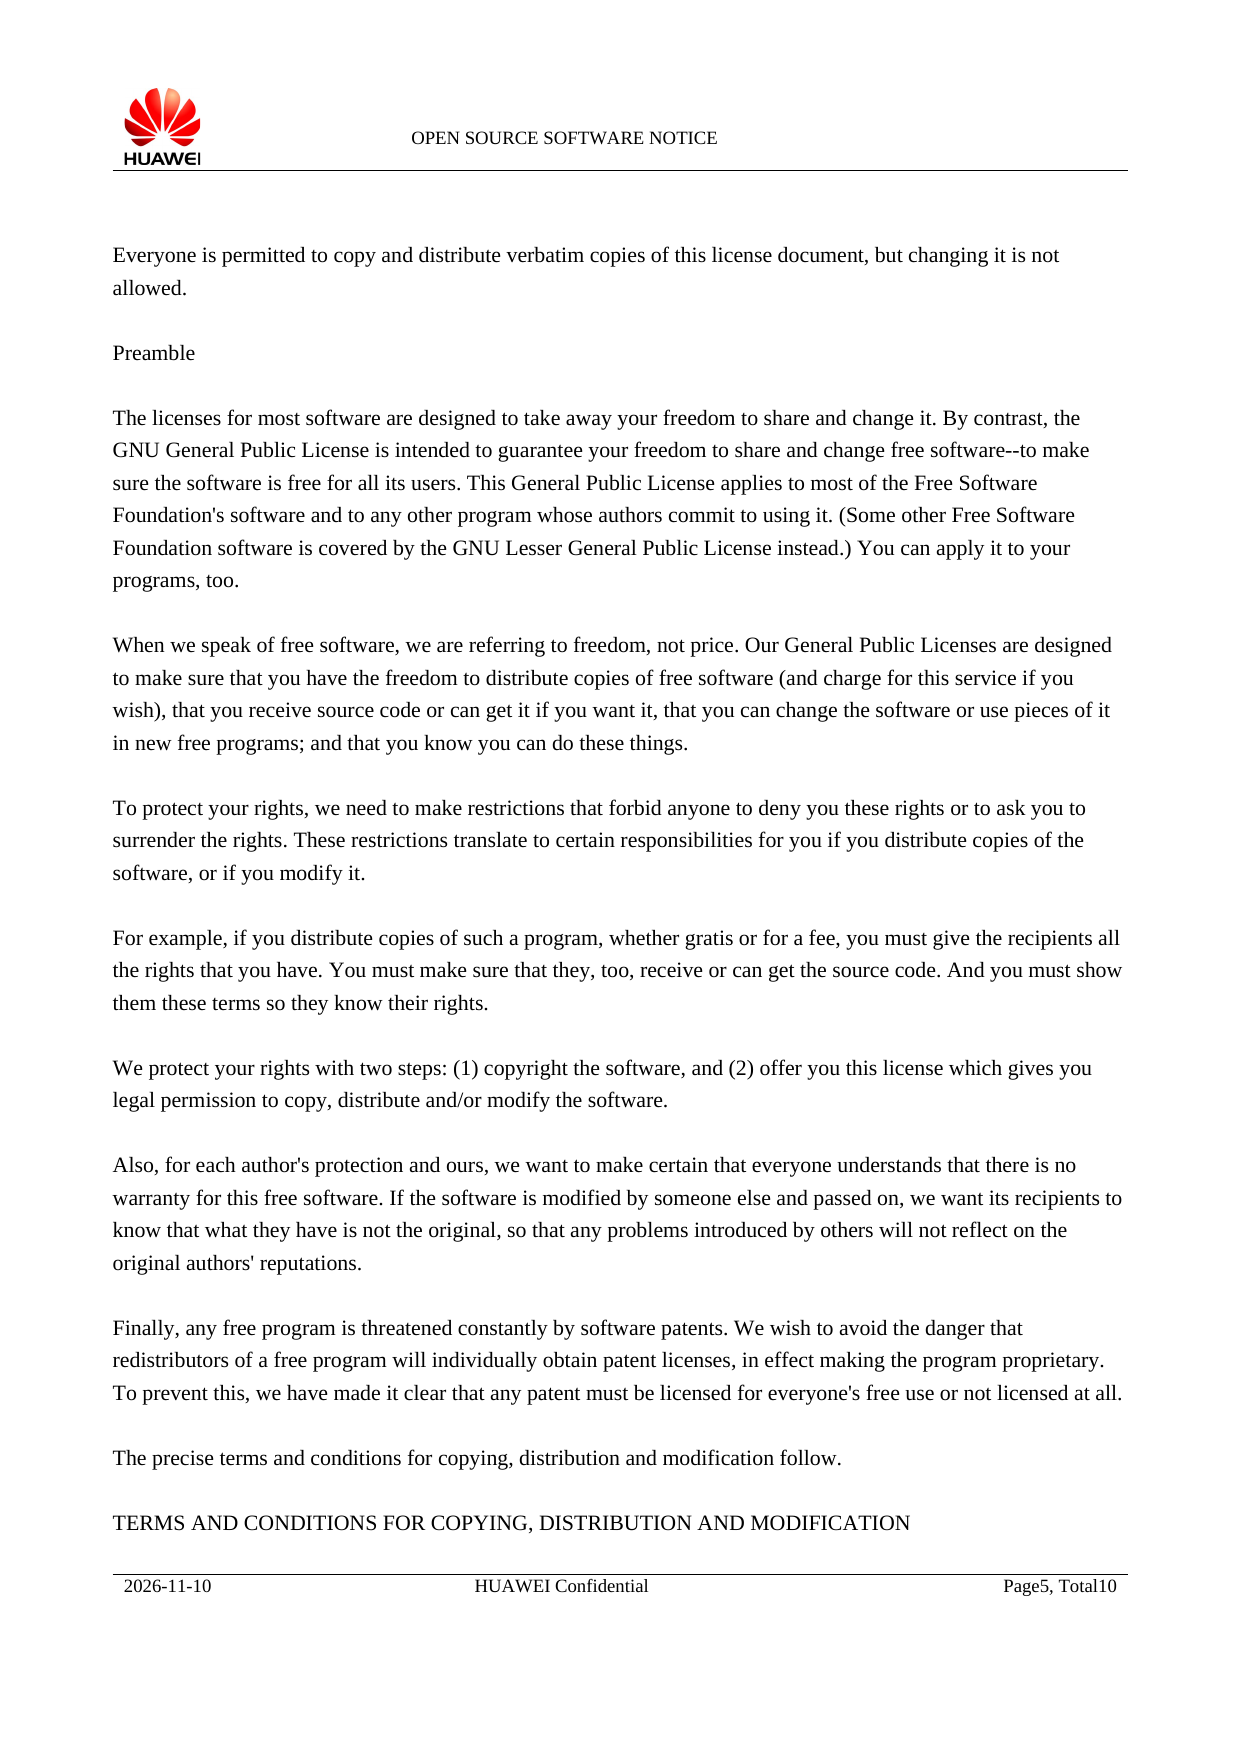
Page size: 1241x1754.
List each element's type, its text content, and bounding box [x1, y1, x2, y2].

picture [124, 88, 201, 165]
